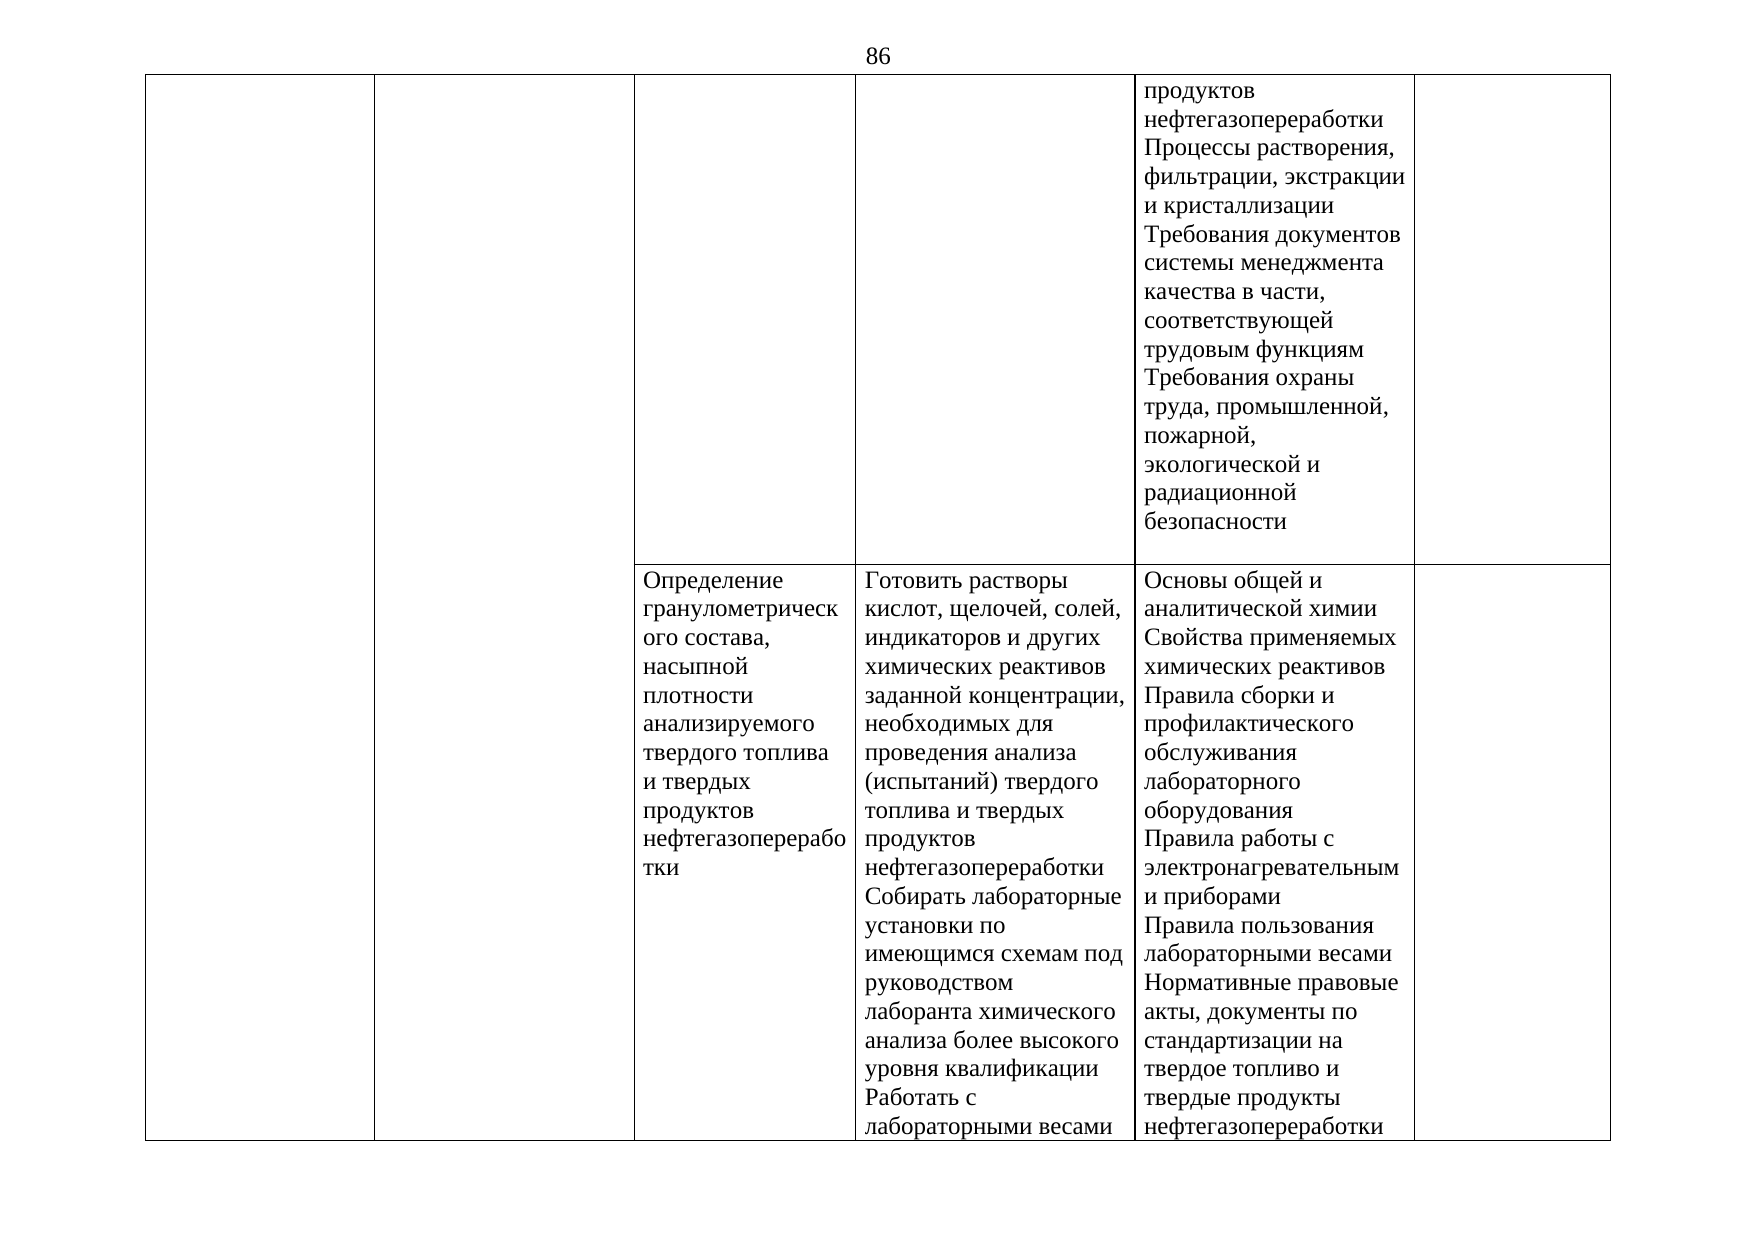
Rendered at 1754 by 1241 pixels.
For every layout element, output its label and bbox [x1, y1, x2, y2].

table_cell [856, 75, 1134, 564]
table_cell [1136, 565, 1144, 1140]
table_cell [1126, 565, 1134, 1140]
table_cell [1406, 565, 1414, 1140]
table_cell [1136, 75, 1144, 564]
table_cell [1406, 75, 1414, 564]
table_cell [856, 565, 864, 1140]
table_cell [1415, 565, 1610, 1140]
table_cell [1415, 75, 1610, 564]
table_cell [635, 565, 855, 1140]
table_cell [635, 75, 855, 564]
